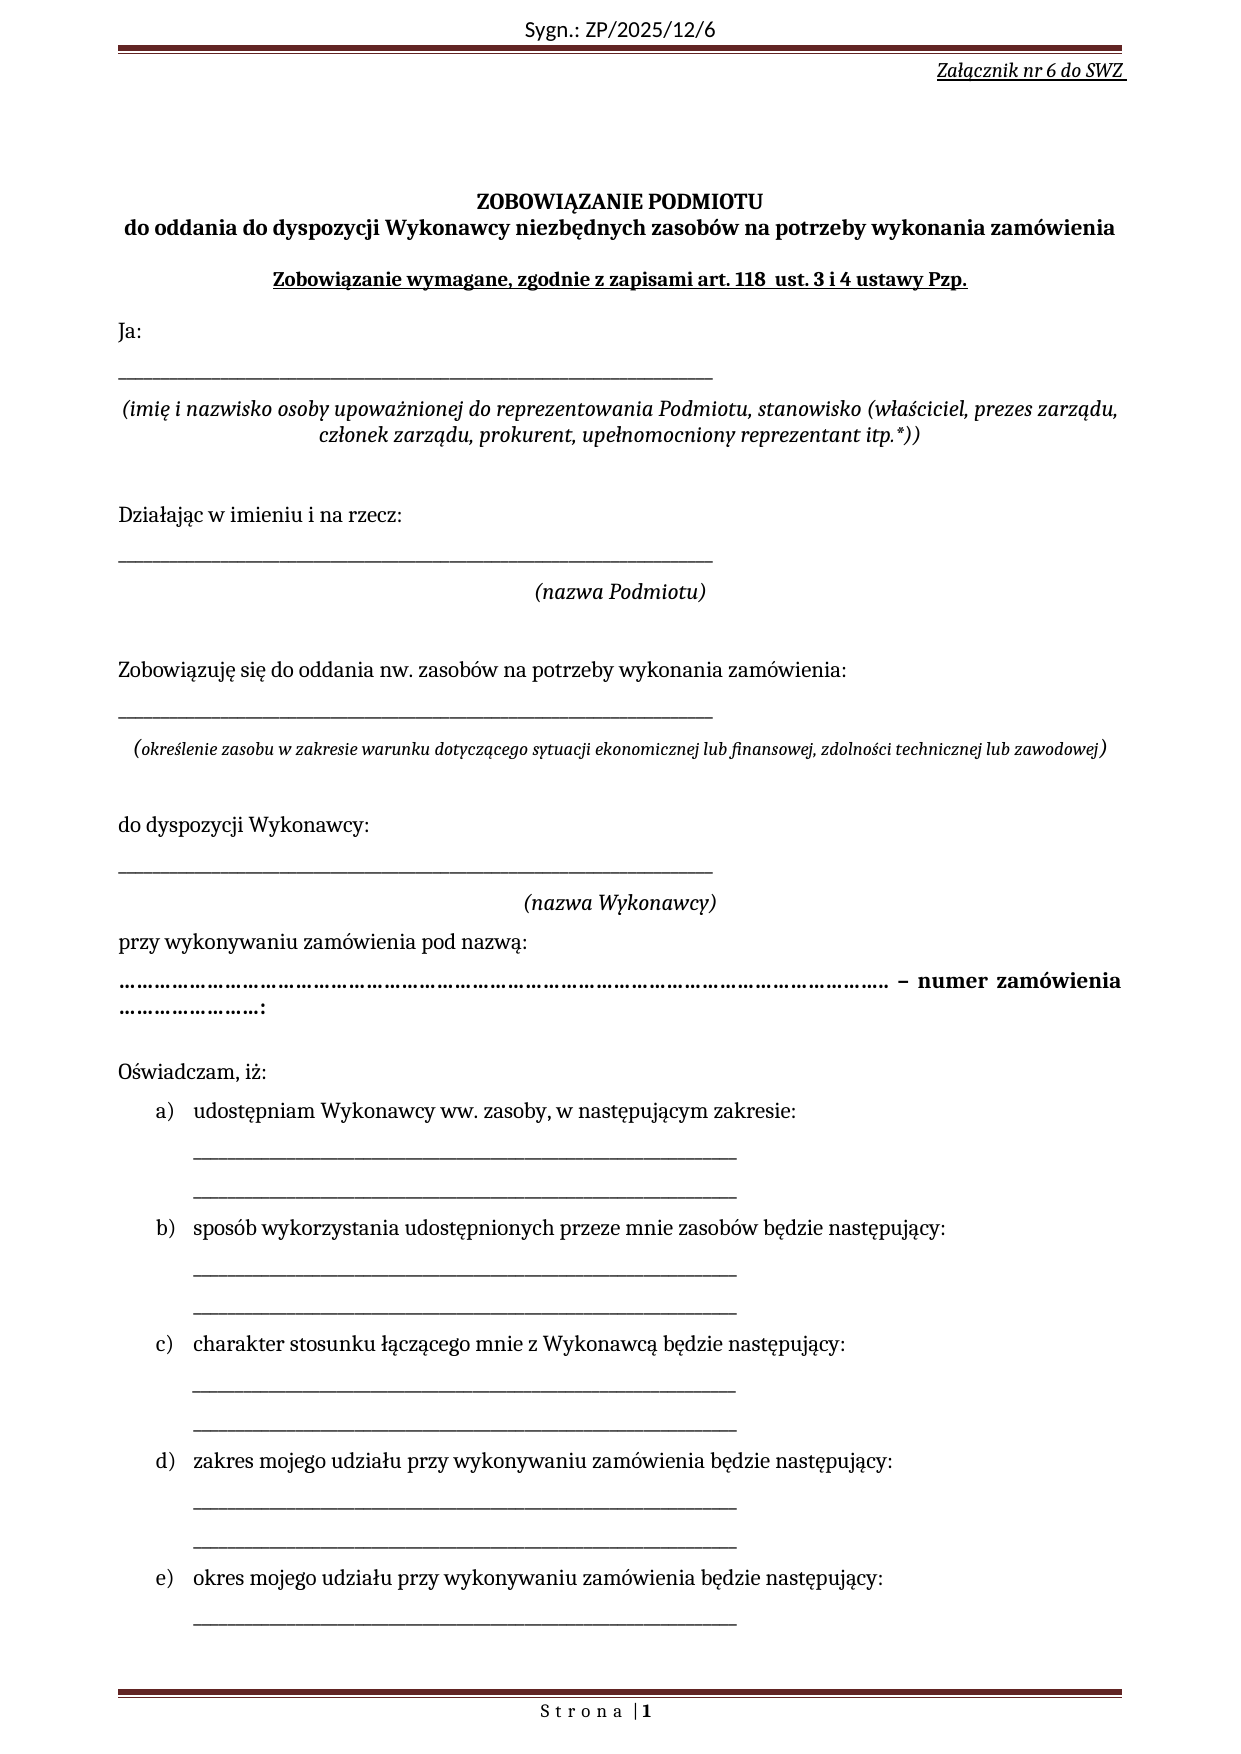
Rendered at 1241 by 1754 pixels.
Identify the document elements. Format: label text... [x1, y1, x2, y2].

text Zobowiązanie wymagane, zgodnie z zapisami art. 118 ust. 3 i 4 ustawy Pzp. [118, 268, 1122, 292]
text (imię i nazwisko osoby upoważnionej do reprezentowania Podmiotu, stanowisko (właściciel, prezes zarządu, członek zarządu, prokurent, upełnomocniony reprezentant itp.*)) [118, 396, 1122, 448]
text Ja: [118, 318, 1122, 344]
text Oświadczam, iż: [118, 1059, 1093, 1086]
text ________________________________________________________________ [193, 1487, 1122, 1513]
text ______________________________________________________________________ [118, 851, 1122, 877]
text b) sposób wykorzystania udostępnionych przeze mnie zasobów będzie następujący: [156, 1214, 1093, 1241]
text Działając w imieniu i na rzecz: [118, 501, 1122, 528]
text ______________________________________________________________________ [118, 696, 1122, 722]
text ZOBOWIĄZANIE PODMIOTU [118, 188, 1122, 215]
text ________________________________________________________________ [193, 1292, 1122, 1319]
text c) charakter stosunku łączącego mnie z Wykonawcą będzie następujący: [156, 1331, 1093, 1357]
text Zobowiązuję się do oddania nw. zasobów na potrzeby wykonania zamówienia: [118, 657, 1122, 683]
text Załącznik nr 6 do SWZ [118, 59, 1122, 83]
text do oddania do dyspozycji Wykonawcy niezbędnych zasobów na potrzeby wykonania zamówienia [118, 215, 1122, 241]
text przy wykonywaniu zamówienia pod nazwą: [118, 929, 1122, 955]
text d) zakres mojego udziału przy wykonywaniu zamówienia będzie następujący: [156, 1448, 1093, 1474]
text (określenie zasobu w zakresie warunku dotyczącego sytuacji ekonomicznej lub finansowej, zdolności technicznej lub zawodowej) [118, 734, 1122, 761]
text ………………………………………………………………………………………………………………….. – numer zamówienia ……………………: [118, 968, 1122, 1020]
text ________________________________________________________________ [193, 1137, 1122, 1163]
text ________________________________________________________________ [192, 1370, 1122, 1396]
text ______________________________________________________________________ [118, 357, 1122, 383]
text ________________________________________________________________ [193, 1253, 1122, 1280]
text e) okres mojego udziału przy wykonywaniu zamówienia będzie następujący: [156, 1564, 1093, 1591]
text ______________________________________________________________________ [118, 540, 1122, 567]
text do dyspozycji Wykonawcy: [118, 812, 1122, 838]
text (nazwa Wykonawcy) [118, 890, 1122, 916]
text (nazwa Podmiotu) [118, 579, 1122, 605]
text ________________________________________________________________ [193, 1409, 1122, 1435]
text a) udostępniam Wykonawcy ww. zasoby, w następującym zakresie: [156, 1098, 1122, 1124]
text ________________________________________________________________ [193, 1176, 1122, 1202]
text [193, 1525, 1122, 1552]
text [193, 1603, 1122, 1629]
